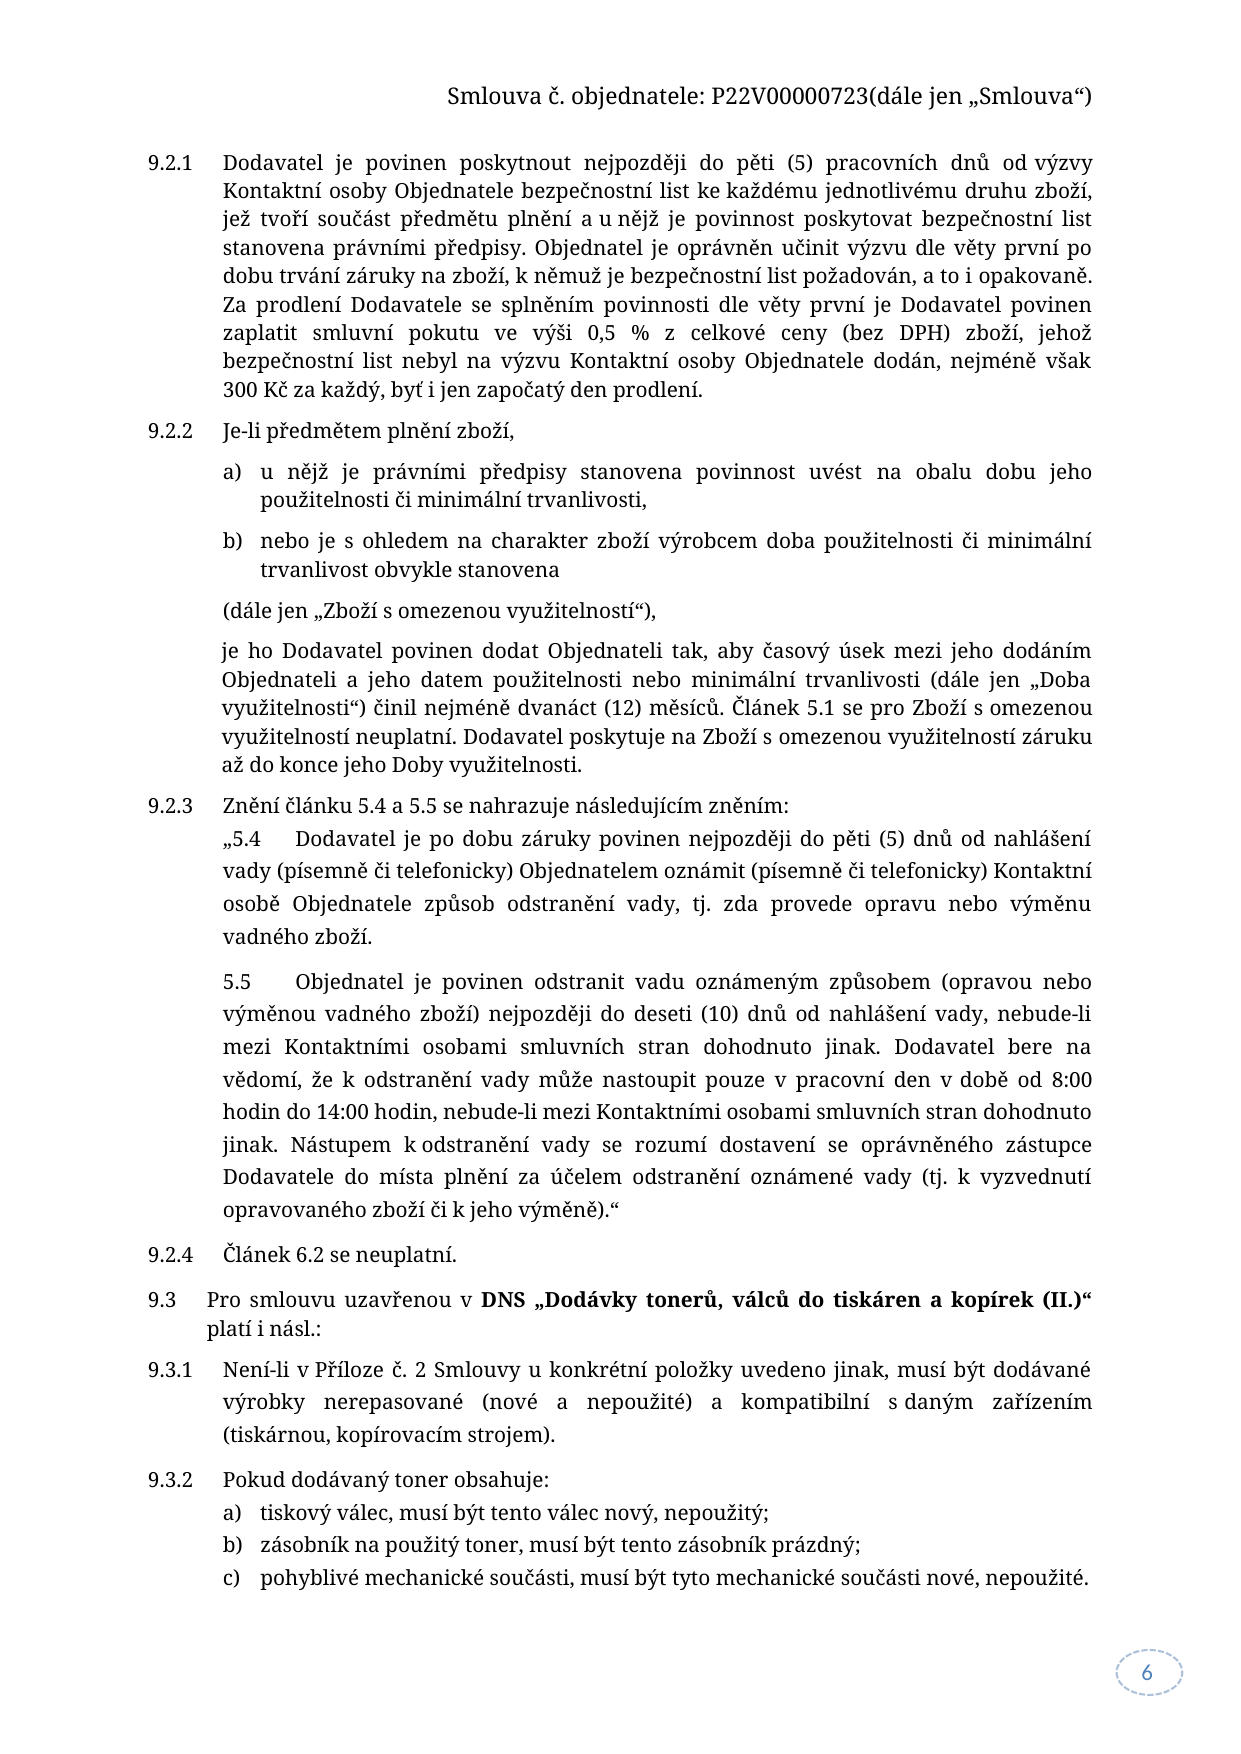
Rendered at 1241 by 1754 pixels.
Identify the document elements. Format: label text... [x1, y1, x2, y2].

list zásobník na použitý toner, musí být tento zásobník prázdný; [223, 1530, 1093, 1559]
text je ho Dodavatel povinen dodat Objednateli tak, aby časový úsek mezi jeho dodáním Objednateli a jeho datem použitelnosti nebo minimální trvanlivosti (dále jen „Doba využitelnosti“) činil nejméně dvanáct (12) měsíců. Článek 5.1 se pro Zboží s omezenou využitelností neuplatní. Dodavatel poskytuje na Zboží s omezenou využitelností záruku až do konce jeho Doby využitelnosti. [221, 637, 1093, 779]
list 5.5 Objednatel je povinen odstranit vadu oznámeným způsobem (opravou nebo výměnou vadného zboží) nejpozději do deseti (10) dnů od nahlášení vady, nebude-li mezi Kontaktními osobami smluvních stran dohodnuto jinak. Dodavatel bere na vědomí, že k odstranění vady může nastoupit pouze v pracovní den v době od 8:00 hodin do 14:00 hodin, nebude-li mezi Kontaktními osobami smluvních stran dohodnuto jinak. Nástupem k odstranění vady se rozumí dostavení se oprávněného zástupce Dodavatele do místa plnění za účelem odstranění oznámené vady (tj. k vyzvednutí opravovaného zboží či k jeho výměně).“ [223, 967, 1093, 1223]
list „5.4 Dodavatel je po dobu záruky povinen nejpozději do pěti (5) dnů od nahlášení vady (písemně či telefonicky) Objednatelem oznámit (písemně či telefonicky) Kontaktní osobě Objednatele způsob odstranění vady, tj. zda provede opravu nebo výměnu vadného zboží. [223, 824, 1093, 950]
list Článek 6.2 se neuplatní. [148, 1240, 1093, 1269]
list Dodavatel je povinen poskytnout nejpozději do pěti (5) pracovních dnů od výzvy Kontaktní osoby Objednatele bezpečnostní list ke každému jednotlivému druhu zboží, jež tvoří součást předmětu plnění a u nějž je povinnost poskytovat bezpečnostní list stanovena právními předpisy. Objednatel je oprávněn učinit výzvu dle věty první po dobu trvání záruky na zboží, k němuž je bezpečnostní list požadován, a to i opakovaně. Za prodlení Dodavatele se splněním povinnosti dle věty první je Dodavatel povinen zaplatit smluvní pokutu ve výši 0,5 % z celkové ceny (bez DPH) zboží, jehož bezpečnostní list nebyl na výzvu Kontaktní osoby Objednatele dodán, nejméně však 300 Kč za každý, byť i jen započatý den prodlení. [148, 148, 1093, 403]
list Znění článku 5.4 a 5.5 se nahrazuje následujícím zněním: [148, 791, 1093, 820]
list Je-li předmětem plnění zboží, [148, 416, 1093, 444]
list Není-li v Příloze č. 2 Smlouvy u konkrétní položky uvedeno jinak, musí být dodávané výrobky nerepasované (nové a nepoužité) a kompatibilní s daným zařízením (tiskárnou, kopírovacím strojem). [148, 1355, 1093, 1448]
list tiskový válec, musí být tento válec nový, nepoužitý; [223, 1498, 1093, 1526]
list u nějž je právními předpisy stanovena povinnost uvést na obalu dobu jeho použitelnosti či minimální trvanlivosti, [223, 457, 1093, 514]
list Pokud dodávaný toner obsahuje: [148, 1465, 1093, 1493]
text (dále jen „Zboží s omezenou využitelností“), [223, 596, 1093, 624]
list nebo je s ohledem na charakter zboží výrobcem doba použitelnosti či minimální trvanlivost obvykle stanovena [223, 526, 1093, 583]
list Pro smlouvu uzavřenou v DNS „Dodávky tonerů, válců do tiskáren a kopírek (II.)“ platí i násl.: [148, 1285, 1093, 1342]
list pohyblivé mechanické součásti, musí být tyto mechanické součásti nové, nepoužité. [223, 1563, 1093, 1591]
